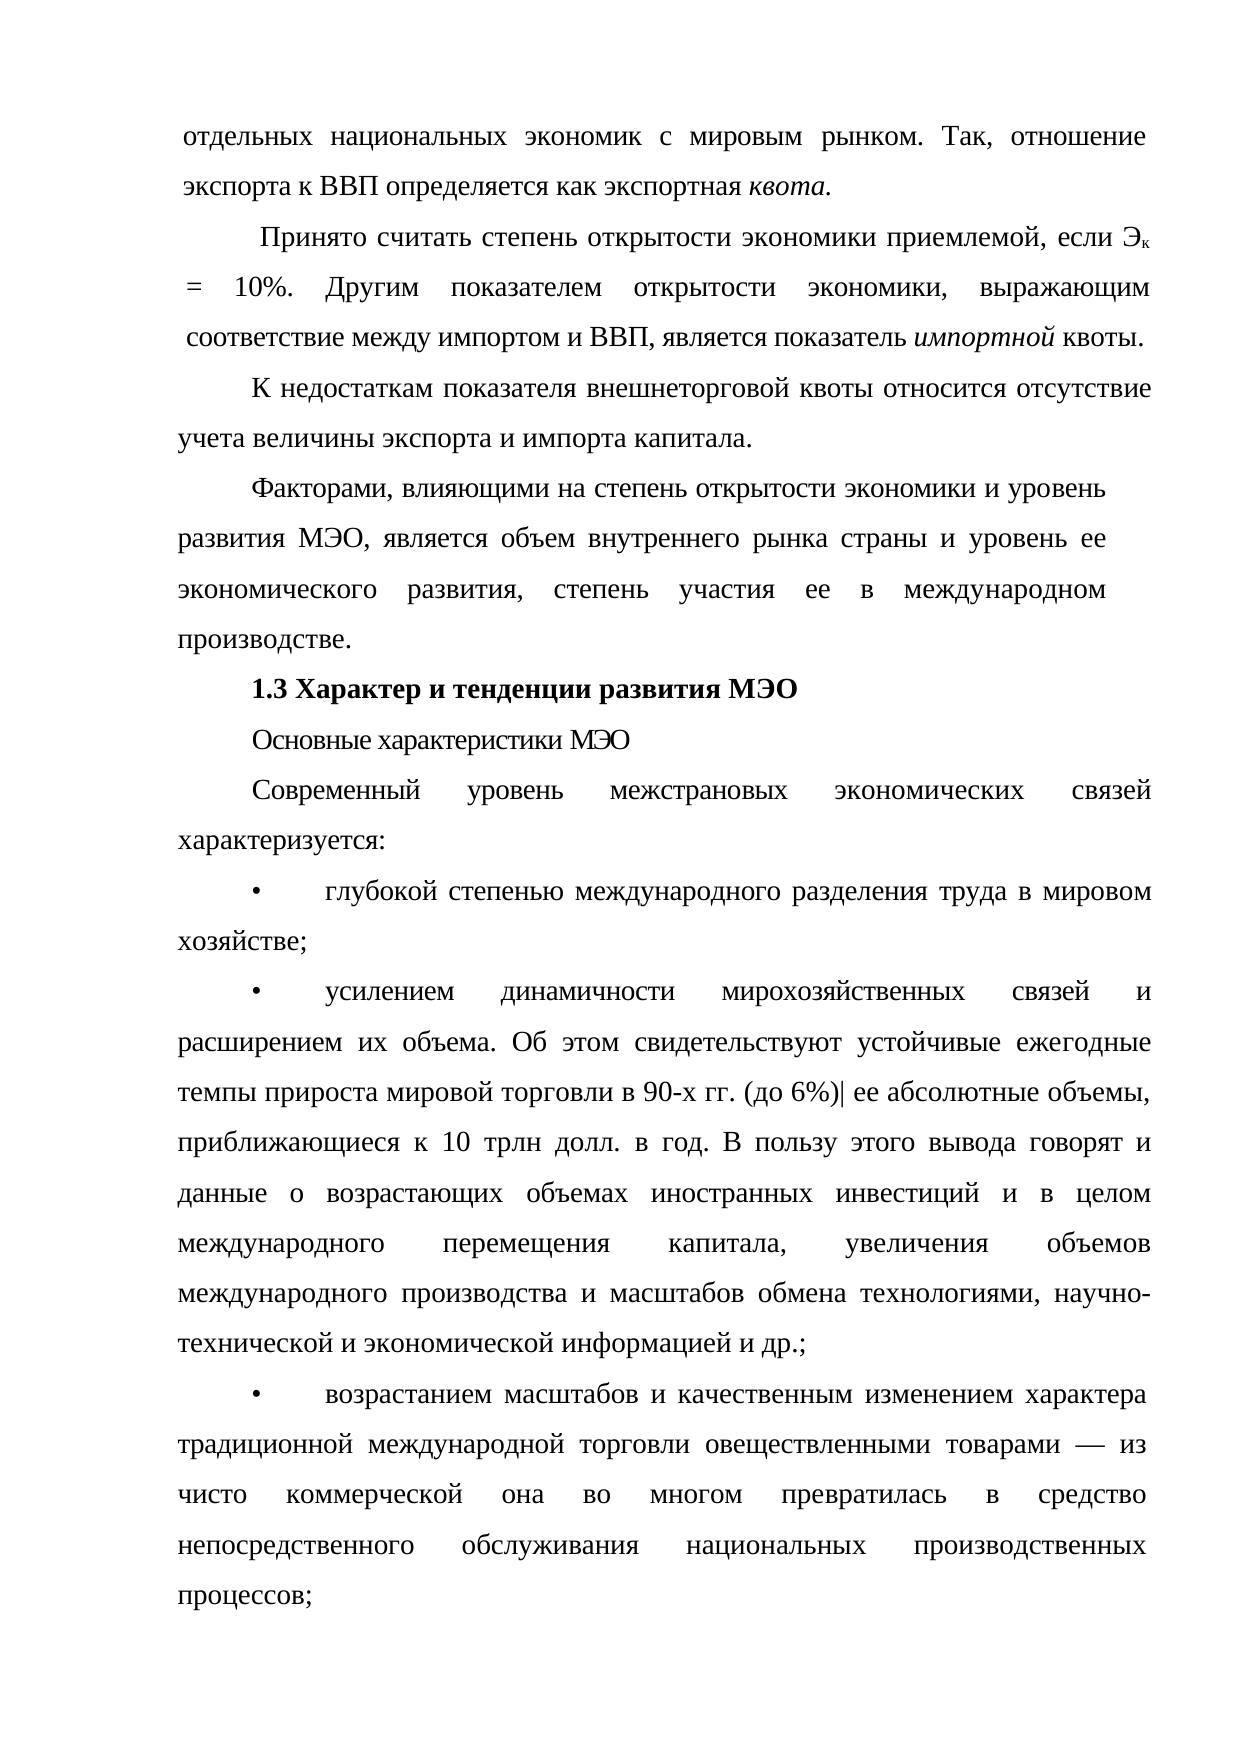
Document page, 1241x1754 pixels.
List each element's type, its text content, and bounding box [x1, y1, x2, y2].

text Основные характеристики МЭО [178, 722, 1152, 755]
list усилением динамичности мирохозяйственных связей и расширением их объема. Об этом свидетельствуют устойчивые ежегодные темпы прироста мировой торговли в 90-х гг. (до 6%)| ее абсолютные объемы, приближающиеся к 10 трлн долл. в год. В пользу этого вывода говорят и данные о возрастающих объемах иностранных инвестиций и в целом международного перемещения капитала, увеличения объемов международного производства и масштабов обмена технологиями, научно-технической и экономической информацией и др.; [177, 973, 1152, 1359]
text К недостаткам показателя внешнеторговой квоты относится отсутствие учета величины экспорта и импорта капитала. [177, 370, 1152, 453]
text Принято считать степень открытости экономики приемлемой, если Эк = 10%. Другим показателем открытости экономики, выражающим соответствие между импортом и ВВП, является показатель импортной квоты. [186, 219, 1150, 353]
subtitle 1.3 Характер и тенденции развития МЭО [177, 672, 1152, 705]
list глубокой степенью международного разделения труда в мировом хозяйстве; [177, 873, 1152, 957]
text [183, 118, 1146, 202]
text Факторами, влияющими на степень открытости экономики и уровень развития МЭО, является объем внутреннего рынка страны и уровень ее экономического развития, степень участия ее в международном производстве. [177, 470, 1106, 655]
text Современный уровень межстрановых экономических связей характеризуется: [178, 772, 1152, 856]
list возрастанием масштабов и качественным изменением характера традиционной международной торговли овеществленными товарами — из чисто коммерческой она во многом превратилась в средство непосредственного обслуживания национальных производственных процессов; [177, 1376, 1147, 1611]
